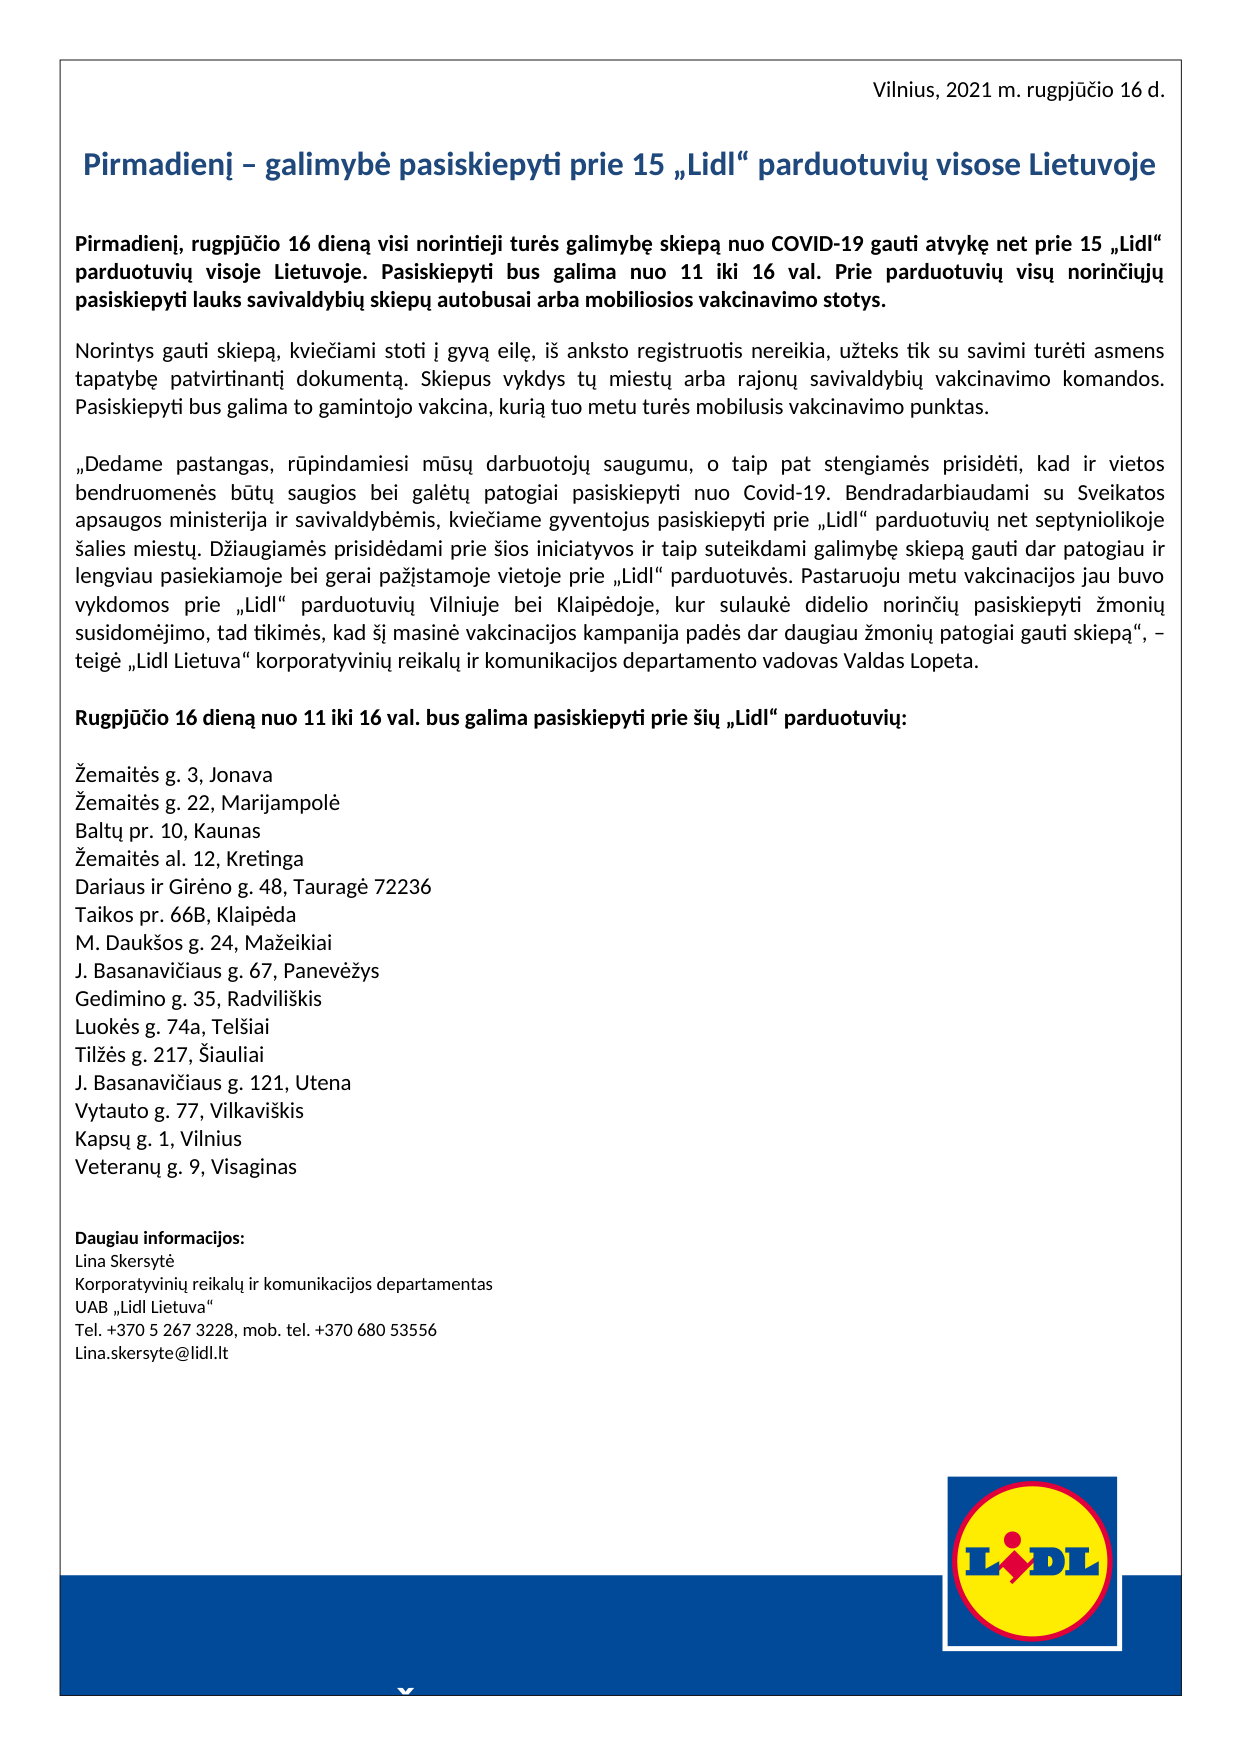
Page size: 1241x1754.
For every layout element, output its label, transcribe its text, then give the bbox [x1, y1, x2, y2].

text J. Basanavičiaus g. 121, Utena [75, 1068, 1165, 1096]
text Žemaitės g. 3, Jonava [75, 760, 1165, 788]
text Vilnius, 2021 m. rugpjūčio 16 d. [75, 75, 1165, 103]
text Žemaitės g. 22, Marijampolė [75, 788, 1165, 816]
text Pirmadienį – galimybė pasiskiepyti prie 15 „Lidl“ parduotuvių visose Lietuvoje [75, 143, 1165, 183]
text J. Basanavičiaus g. 67, Panevėžys [75, 956, 1165, 984]
text Tel. +370 5 267 3228, mob. tel. +370 680 53556 [75, 1318, 1165, 1341]
text Lina.skersyte@lidl.lt [75, 1341, 1165, 1364]
picture [0, 0, 1241, 1754]
text Korporatyvinių reikalų ir komunikacijos departamentas [75, 1272, 1165, 1295]
text Gedimino g. 35, Radviliškis [75, 984, 1165, 1012]
text Kapsų g. 1, Vilnius [75, 1124, 1165, 1152]
text Žemaitės al. 12, Kretinga [75, 844, 1165, 872]
text M. Daukšos g. 24, Mažeikiai [75, 928, 1165, 956]
text Daugiau informacijos: Lina Skersytė [75, 1226, 1165, 1272]
text Rugpjūčio 16 dieną nuo 11 iki 16 val. bus galima pasiskiepyti prie šių „Lidl“ parduotuvių: [75, 703, 1165, 731]
text Baltų pr. 10, Kaunas [75, 816, 1165, 844]
text „Dedame pastangas, rūpindamiesi mūsų darbuotojų saugumu, o taip pat stengiamės prisidėti, kad ir vietos bendruomenės būtų saugios bei galėtų patogiai pasiskiepyti nuo Covid-19. Bendradarbiaudami su Sveikatos apsaugos ministerija ir savivaldybėmis, kviečiame gyventojus pasiskiepyti prie „Lidl“ parduotuvių net septyniolikoje šalies miestų. Džiaugiamės prisidėdami prie šios iniciatyvos ir taip suteikdami galimybę skiepą gauti dar patogiau ir lengviau pasiekiamoje bei gerai pažįstamoje vietoje prie „Lidl“ parduotuvės. Pastaruoju metu vakcinacijos jau buvo vykdomos prie „Lidl“ parduotuvių Vilniuje bei Klaipėdoje, kur sulaukė didelio norinčių pasiskiepyti žmonių susidomėjimo, tad tikimės, kad šį masinė vakcinacijos kampanija padės dar daugiau žmonių patogiai gauti skiepą“, – teigė „Lidl Lietuva“ korporatyvinių reikalų ir komunikacijos departamento vadovas Valdas Lopeta. [75, 449, 1165, 674]
text Veteranų g. 9, Visaginas [75, 1152, 1165, 1180]
text Tilžės g. 217, Šiauliai [75, 1040, 1165, 1068]
text Luokės g. 74a, Telšiai [75, 1012, 1165, 1040]
text Pirmadienį, rugpjūčio 16 dieną visi norintieji turės galimybę skiepą nuo COVID-19 gauti atvykę net prie 15 „Lidl“ parduotuvių visoje Lietuvoje. Pasiskiepyti bus galima nuo 11 iki 16 val. Prie parduotuvių visų norinčiųjų pasiskiepyti lauks savivaldybių skiepų autobusai arba mobiliosios vakcinavimo stotys. [75, 229, 1165, 313]
text Dariaus ir Girėno g. 48, Tauragė 72236 [75, 872, 1165, 900]
text Norintys gauti skiepą, kviečiami stoti į gyvą eilę, iš anksto registruotis nereikia, užteks tik su savimi turėti asmens tapatybę patvirtinantį dokumentą. Skiepus vykdys tų miestų arba rajonų savivaldybių vakcinavimo komandos. Pasiskiepyti bus galima to gamintojo vakcina, kurią tuo metu turės mobilusis vakcinavimo punktas. [75, 336, 1165, 420]
text Vytauto g. 77, Vilkaviškis [75, 1096, 1165, 1124]
text Taikos pr. 66B, Klaipėda [75, 900, 1165, 928]
text UAB „Lidl Lietuva“ [75, 1295, 1165, 1318]
